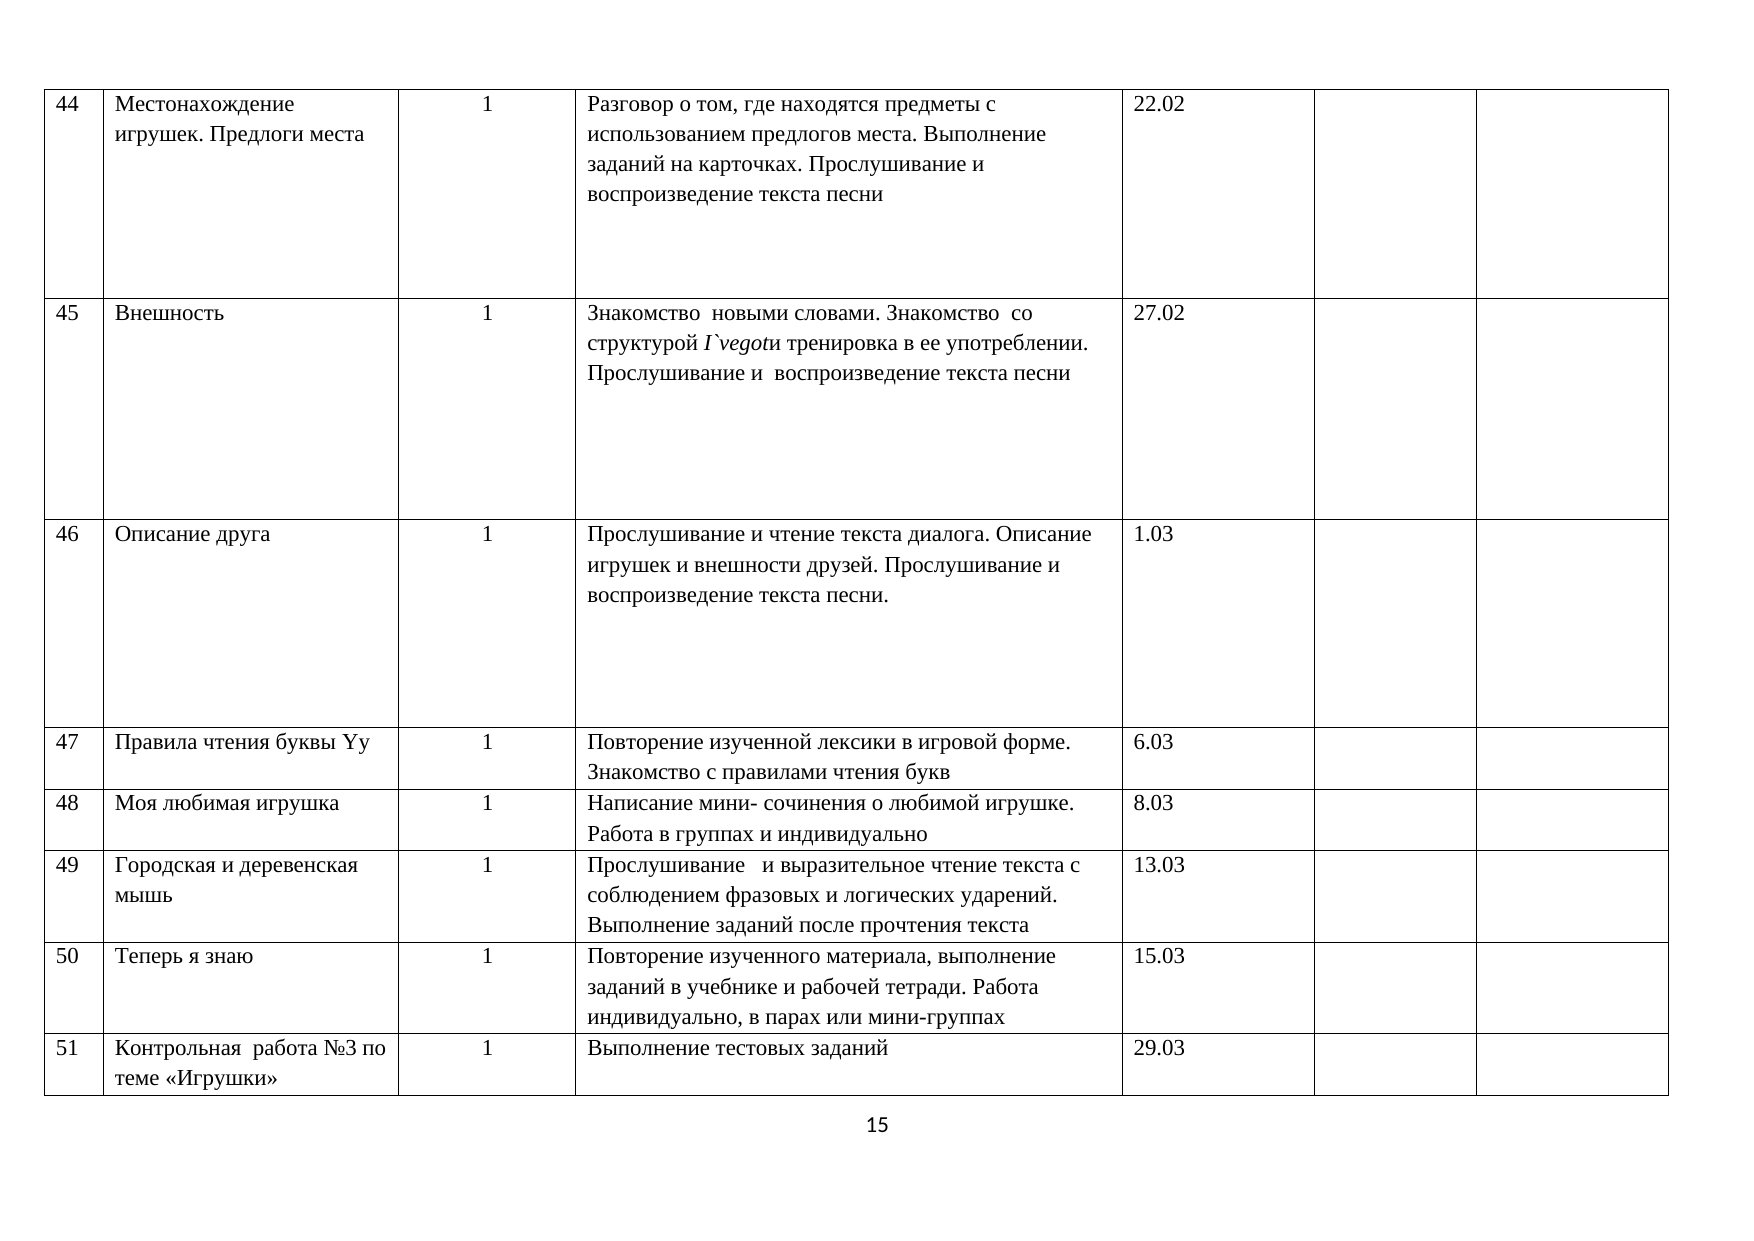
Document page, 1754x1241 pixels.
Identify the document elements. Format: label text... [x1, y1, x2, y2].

table_cell 1.03 [1123, 520, 1314, 727]
table_cell 51 [45, 1034, 103, 1095]
table_cell 1 [399, 790, 575, 850]
table_cell 44 [45, 90, 103, 298]
table_cell Выполнение тестовых заданий [576, 1034, 1122, 1095]
table_cell [1477, 943, 1668, 1033]
table_cell [1477, 851, 1668, 942]
table_cell Повторение изученной лексики в игровой форме. Знакомство с правилами чтения букв [576, 728, 1122, 788]
table_cell Внешность [104, 299, 398, 519]
table_cell 47 [45, 728, 103, 788]
table_cell Написание мини- сочинения о любимой игрушке. Работа в группах и индивидуально [576, 790, 1122, 850]
table_cell [1315, 520, 1476, 727]
table_cell 6.03 [1123, 728, 1314, 788]
table_cell 1 [399, 299, 575, 519]
table_cell [1477, 520, 1668, 727]
table_cell [1477, 90, 1668, 298]
table_cell Моя любимая игрушка [104, 790, 398, 850]
table_cell [1315, 851, 1476, 942]
table_cell 48 [45, 790, 103, 850]
table_cell [1315, 1034, 1476, 1095]
table_cell [1315, 90, 1476, 298]
table_cell Повторение изученного материала, выполнение заданий в учебнике и рабочей тетради. Работа индивидуально, в парах или мини-группах [576, 943, 1122, 1033]
table_cell 22.02 [1123, 90, 1314, 298]
table_cell 1 [399, 943, 575, 1033]
table_cell Городская и деревенская мышь [104, 851, 398, 942]
table_cell 29.03 [1123, 1034, 1314, 1095]
table_cell [1315, 943, 1476, 1033]
table_cell 1 [399, 728, 575, 788]
table_cell Местонахождение игрушек. Предлоги места [104, 90, 398, 298]
table_cell 13.03 [1123, 851, 1314, 942]
table_cell 1 [399, 1034, 575, 1095]
table_cell Прослушивание и выразительное чтение текста с соблюдением фразовых и логических ударений. Выполнение заданий после прочтения текста [576, 851, 1122, 942]
table_cell Описание друга [104, 520, 398, 727]
table_cell 1 [399, 851, 575, 942]
table_cell Разговор о том, где находятся предметы с использованием предлогов места. Выполнение заданий на карточках. Прослушивание и воспроизведение текста песни [576, 90, 1122, 298]
table_cell 27.02 [1123, 299, 1314, 519]
table_cell 46 [45, 520, 103, 727]
table_cell 49 [45, 851, 103, 942]
table_cell Знакомство новыми словами. Знакомство со структурой I`vegotи тренировка в ее употреблении. Прослушивание и воспроизведение текста песни [576, 299, 1122, 519]
table_cell [1315, 299, 1476, 519]
table_cell 1 [399, 90, 575, 298]
table_cell [1477, 299, 1668, 519]
table_cell Теперь я знаю [104, 943, 398, 1033]
table_cell 15.03 [1123, 943, 1314, 1033]
table_cell Прослушивание и чтение текста диалога. Описание игрушек и внешности друзей. Прослушивание и воспроизведение текста песни. [576, 520, 1122, 727]
table_cell 1 [399, 520, 575, 727]
table_cell Контрольная работа №3 по теме «Игрушки» [104, 1034, 398, 1095]
table_cell 8.03 [1123, 790, 1314, 850]
table_cell 50 [45, 943, 103, 1033]
table_cell [1315, 790, 1476, 850]
table_cell [1315, 728, 1476, 788]
table_cell Правила чтения буквы Yy [104, 728, 398, 788]
table_cell [1477, 1034, 1668, 1095]
table_cell [1477, 790, 1668, 850]
table_cell 45 [45, 299, 103, 519]
table_cell [1477, 728, 1668, 788]
